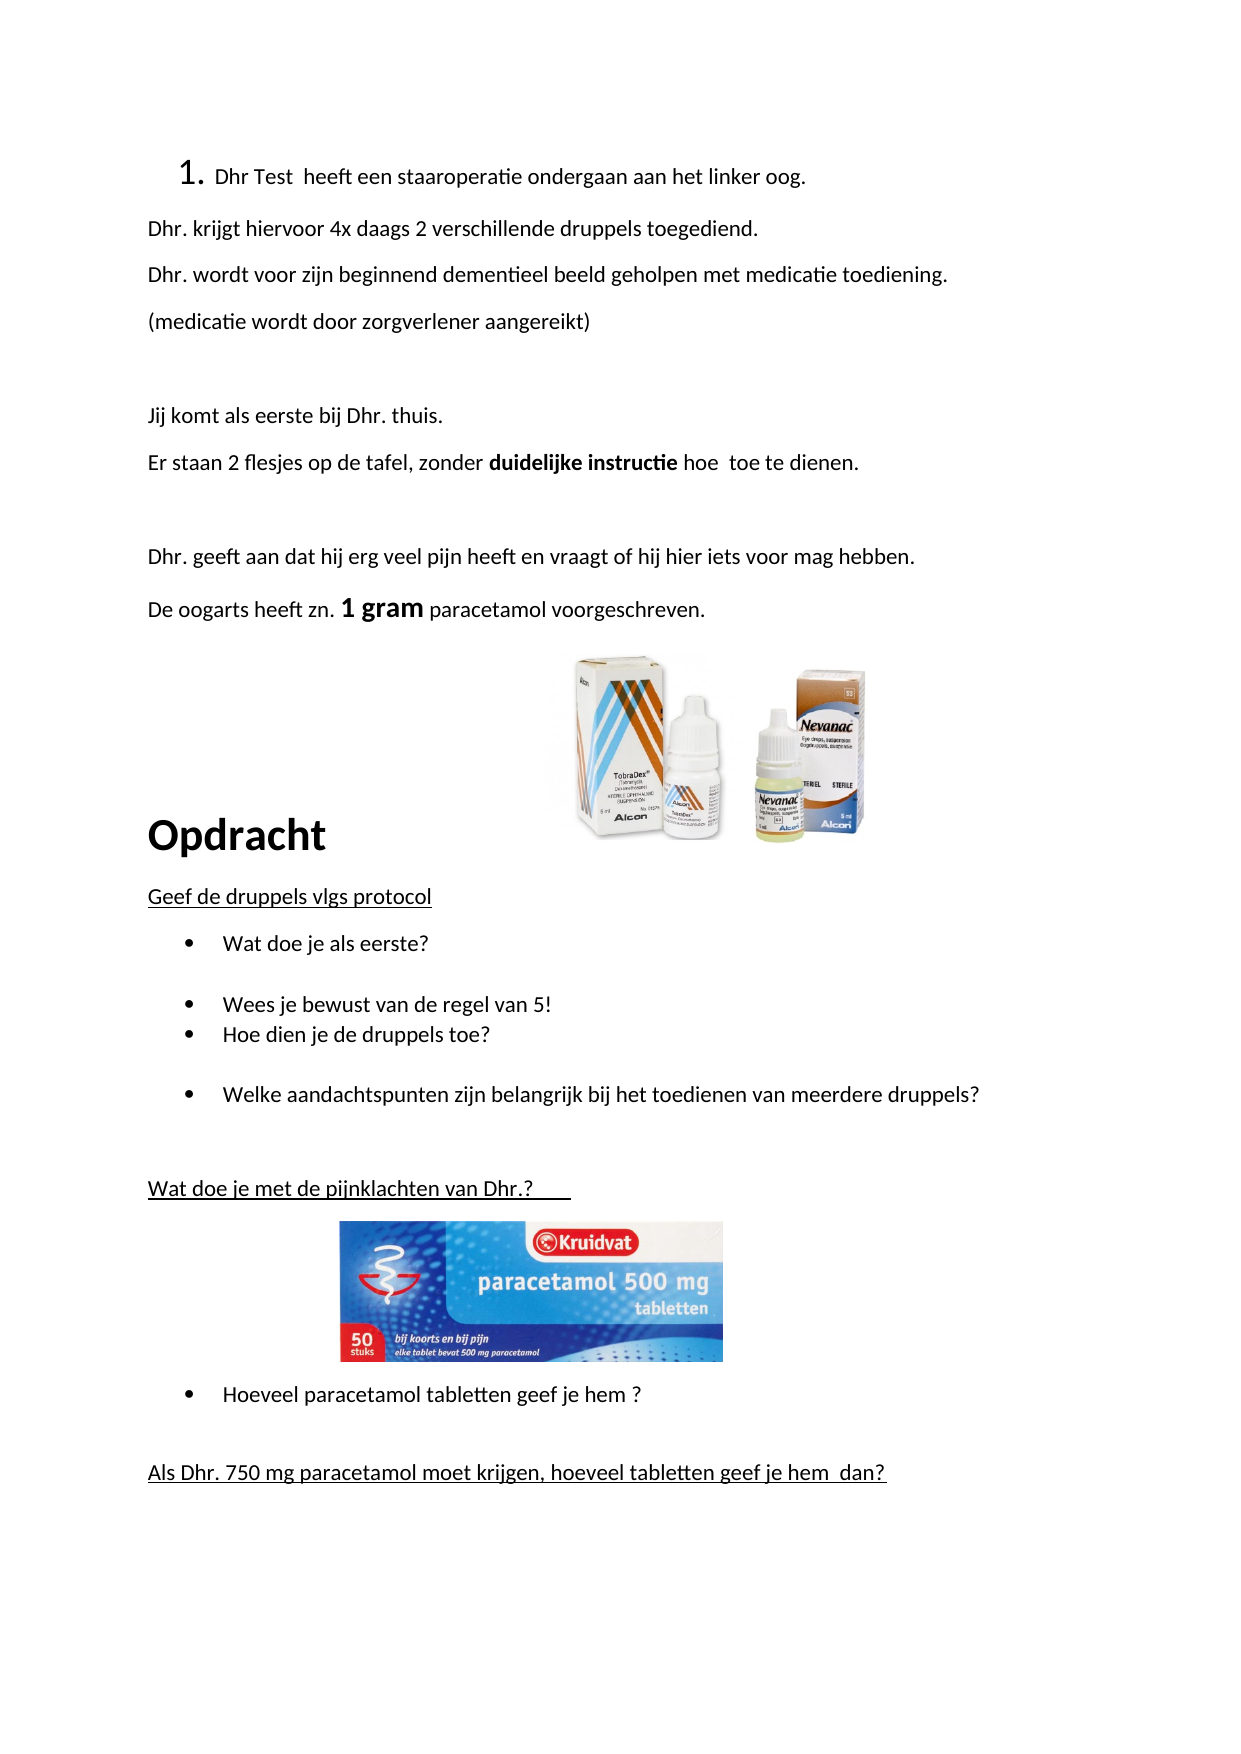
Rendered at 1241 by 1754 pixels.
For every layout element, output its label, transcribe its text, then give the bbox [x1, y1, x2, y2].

text Dhr. geeft aan dat hij erg veel pijn heeft en vraagt of hij hier iets voor mag hebben. [148, 542, 1093, 570]
list Hoeveel paracetamol tabletten geef je hem ? [185, 1381, 1093, 1409]
text Wat doe je met de pijnklachten van Dhr.? [148, 1174, 1093, 1202]
text De oogarts heeft zn. 1 gram paracetamol voorgeschreven. [148, 589, 1093, 624]
text Dhr. krijgt hiervoor 4x daags 2 verschillende druppels toegediend. [148, 214, 1093, 242]
picture [339, 1221, 723, 1362]
picture [544, 643, 876, 850]
text Geef de druppels vlgs protocol [148, 882, 1093, 911]
list Wees je bewust van de regel van 5! [185, 990, 1093, 1018]
text Er staan 2 flesjes op de tafel, zonder duidelijke instructie hoe toe te dienen. [148, 448, 1093, 476]
text Als Dhr. 750 mg paracetamol moet krijgen, hoeveel tabletten geef je hem dan? [148, 1458, 1093, 1486]
text Jij komt als eerste bij Dhr. thuis. [148, 401, 1093, 429]
text (medicatie wordt door zorgverlener aangereikt) [148, 307, 1093, 336]
list Welke aandachtspunten zijn belangrijk bij het toedienen van meerdere druppels? [185, 1080, 1093, 1108]
text Dhr. wordt voor zijn beginnend dementieel beeld geholpen met medicatie toediening. [148, 261, 1093, 289]
list Wat doe je als eerste? [185, 929, 1093, 957]
list Dhr Test heeft een staaroperatie ondergaan aan het linker oog. [177, 148, 1093, 193]
list Hoe dien je de druppels toe? [185, 1020, 1093, 1048]
